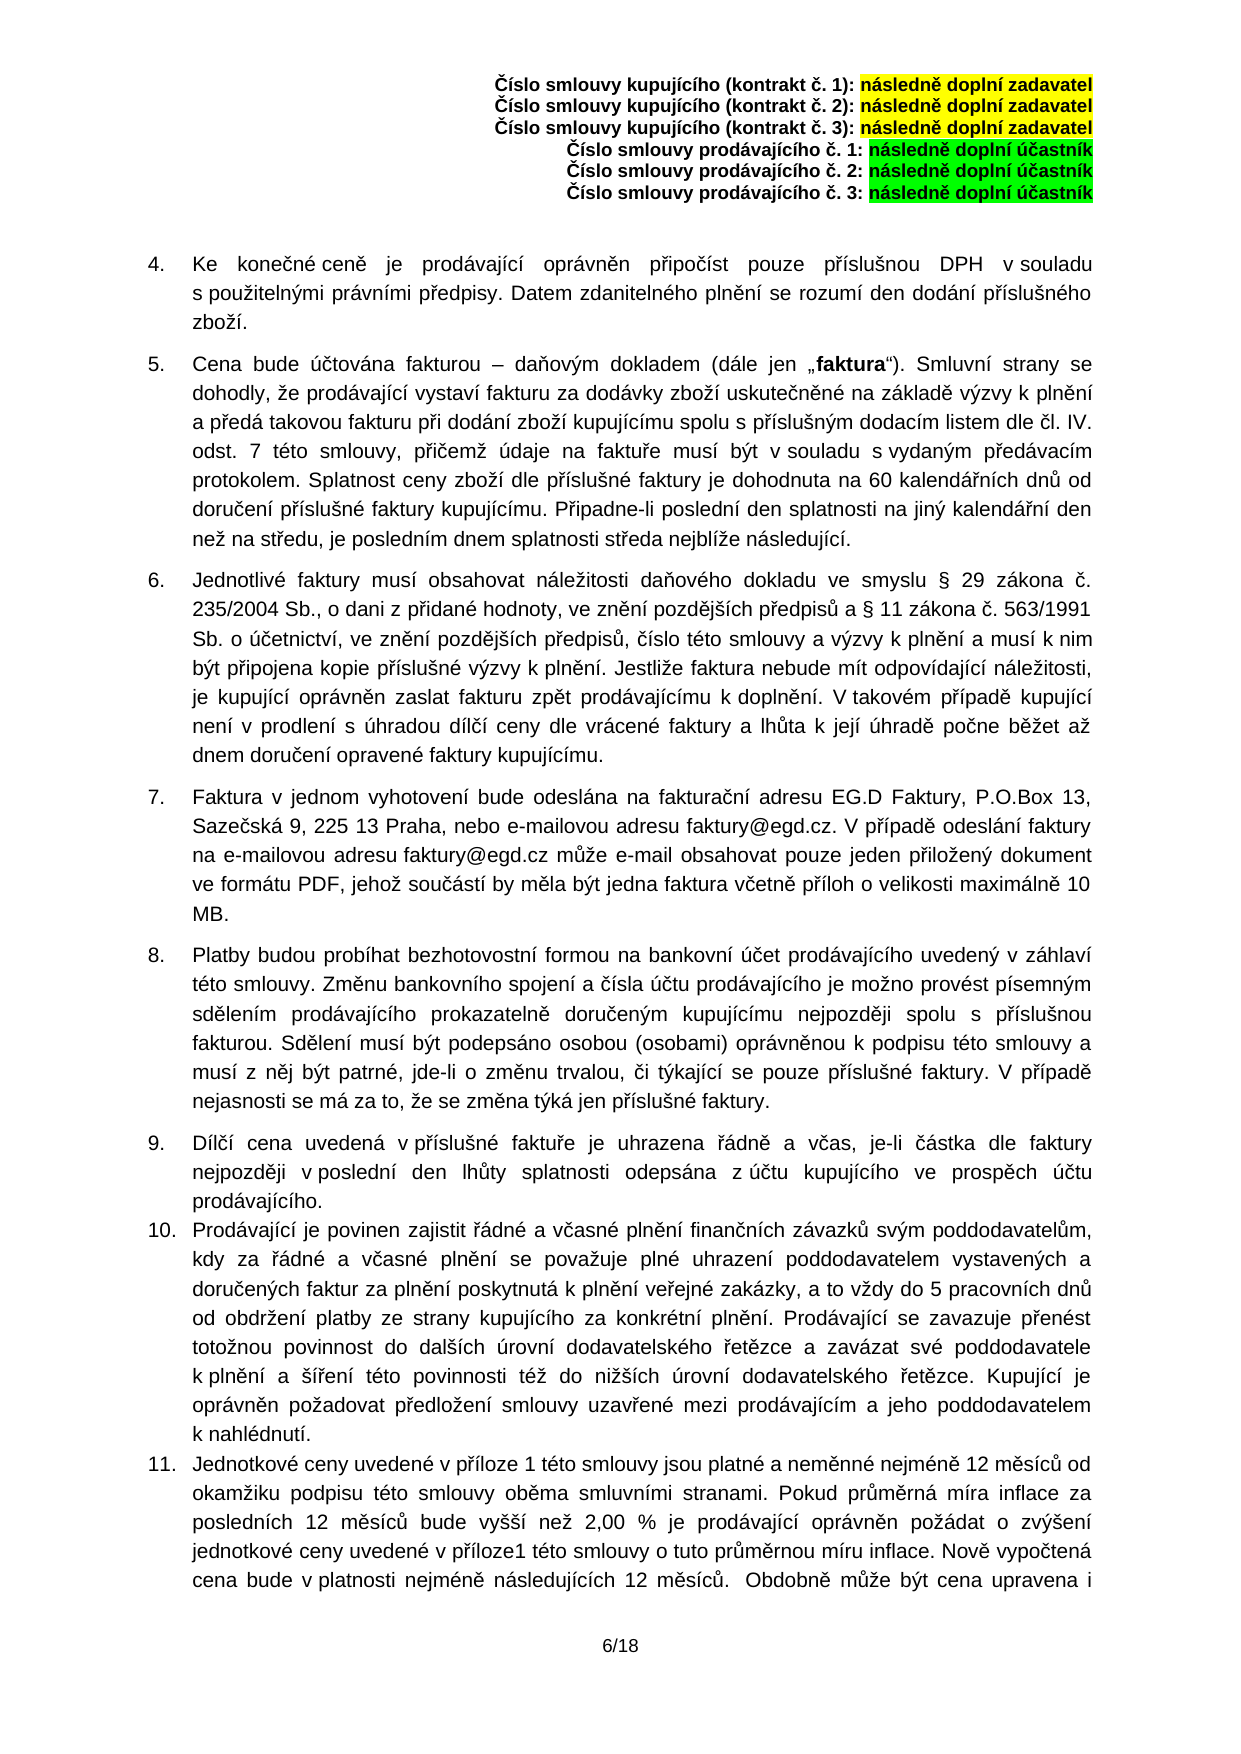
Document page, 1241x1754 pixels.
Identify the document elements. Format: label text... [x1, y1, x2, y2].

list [148, 1446, 1093, 1592]
list Platby budou probíhat bezhotovostní formou na bankovní účet prodávajícího uvedený v záhlaví této smlouvy. Změnu bankovního spojení a čísla účtu prodávajícího je možno provést písemným sdělením prodávajícího prokazatelně doručeným kupujícímu nejpozději spolu s příslušnou fakturou. Sdělení musí být podepsáno osobou (osobami) oprávněnou k podpisu této smlouvy a musí z něj být patrné, jde-li o změnu trvalou, či týkající se pouze příslušné faktury. V případě nejasnosti se má za to, že se změna týká jen příslušné faktury. [148, 938, 1093, 1113]
list Cena bude účtována fakturou – daňovým dokladem (dále jen „faktura“). Smluvní strany se dohodly, že prodávající vystaví fakturu za dodávky zboží uskutečněné na základě výzvy k plnění a předá takovou fakturu při dodání zboží kupujícímu spolu s příslušným dodacím listem dle čl. IV. odst. 7 této smlouvy, přičemž údaje na faktuře musí být v souladu s vydaným předávacím protokolem. Splatnost ceny zboží dle příslušné faktury je dohodnuta na 60 kalendářních dnů od doručení příslušné faktury kupujícímu. Připadne-li poslední den splatnosti na jiný kalendářní den než na středu, je posledním dnem splatnosti středa nejblíže následující. [148, 346, 1093, 550]
list Jednotlivé faktury musí obsahovat náležitosti daňového dokladu ve smyslu § 29 zákona č. 235/2004 Sb., o dani z přidané hodnoty, ve znění pozdějších předpisů a § 11 zákona č. 563/1991 Sb. o účetnictví, ve znění pozdějších předpisů, číslo této smlouvy a výzvy k plnění a musí k nim být připojena kopie příslušné výzvy k plnění. Jestliže faktura nebude mít odpovídající náležitosti, je kupující oprávněn zaslat fakturu zpět prodávajícímu k doplnění. V takovém případě kupující není v prodlení s úhradou dílčí ceny dle vrácené faktury a lhůta k její úhradě počne běžet až dnem doručení opravené faktury kupujícímu. [148, 563, 1093, 767]
list Ke konečné ceně je prodávající oprávněn připočíst pouze příslušnou DPH v souladu s použitelnými právními předpisy. Datem zdanitelného plnění se rozumí den dodání příslušného zboží. [148, 246, 1093, 334]
list Prodávající je povinen zajistit řádné a včasné plnění finančních závazků svým poddodavatelům, kdy za řádné a včasné plnění se považuje plné uhrazení poddodavatelem vystavených a doručených faktur za plnění poskytnutá k plnění veřejné zakázky, a to vždy do 5 pracovních dnů od obdržení platby ze strany kupujícího za konkrétní plnění. Prodávající se zavazuje přenést totožnou povinnost do dalších úrovní dodavatelského řetězce a zavázat své poddodavatele k plnění a šíření této povinnosti též do nižších úrovní dodavatelského řetězce. Kupující je oprávněn požadovat předložení smlouvy uzavřené mezi prodávajícím a jeho poddodavatelem k nahlédnutí. [148, 1213, 1093, 1446]
list Dílčí cena uvedená v příslušné faktuře je uhrazena řádně a včas, je-li částka dle faktury nejpozději v poslední den lhůty splatnosti odepsána z účtu kupujícího ve prospěch účtu prodávajícího. [148, 1125, 1093, 1213]
list Faktura v jednom vyhotovení bude odeslána na fakturační adresu EG.D Faktury, P.O.Box 13, Sazečská 9, 225 13 Praha, nebo e-mailovou adresu faktury@egd.cz. V případě odeslání faktury na e-mailovou adresu faktury@egd.cz může e-mail obsahovat pouze jeden přiložený dokument ve formátu PDF, jehož součástí by měla být jedna faktura včetně příloh o velikosti maximálně 10 MB. [148, 779, 1093, 925]
